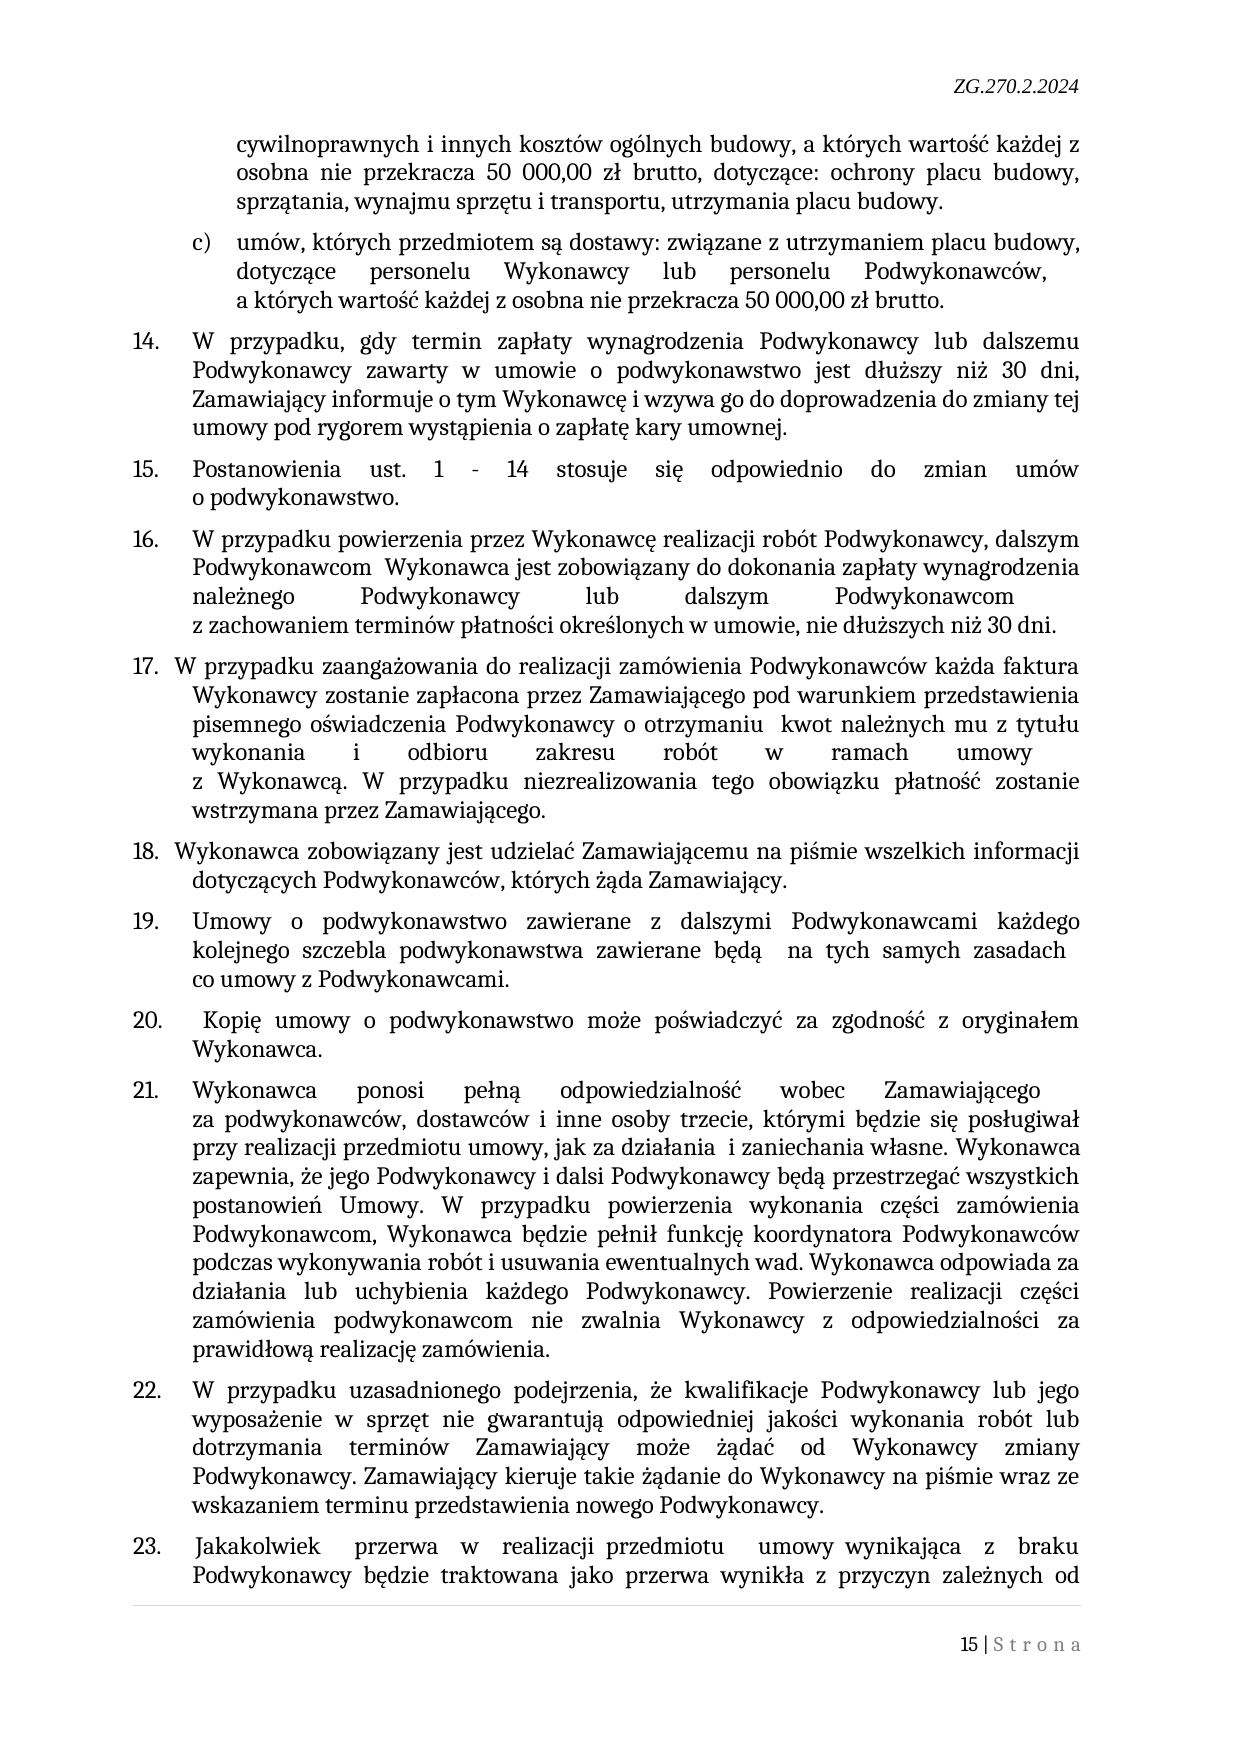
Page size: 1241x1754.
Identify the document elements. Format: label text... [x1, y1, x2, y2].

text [192, 129, 1081, 216]
text c) umów, których przedmiotem są dostawy: związane z utrzymaniem placu budowy, dotyczące personelu Wykonawcy lub personelu Podwykonawców, a których wartość każdej z osobna nie przekracza 50 000,00 zł brutto. [192, 228, 1081, 314]
text 18. Wykonawca zobowiązany jest udzielać Zamawiającemu na piśmie wszelkich informacji dotyczących Podwykonawców, których żąda Zamawiający. [133, 837, 1081, 894]
text 20. Kopię umowy o podwykonawstwo może poświadczyć za zgodność z oryginałem Wykonawca. [133, 1006, 1081, 1063]
text 22. W przypadku uzasadnionego podejrzenia, że kwalifikacje Podwykonawcy lub jego wyposażenie w sprzęt nie gwarantują odpowiedniej jakości wykonania robót lub dotrzymania terminów Zamawiający może żądać od Wykonawcy zmiany Podwykonawcy. Zamawiający kieruje takie żądanie do Wykonawcy na piśmie wraz ze wskazaniem terminu przedstawienia nowego Podwykonawcy. [133, 1376, 1081, 1519]
text 14. W przypadku, gdy termin zapłaty wynagrodzenia Podwykonawcy lub dalszemu Podwykonawcy zawarty w umowie o podwykonawstwo jest dłuższy niż 30 dni, Zamawiający informuje o tym Wykonawcę i wzywa go do doprowadzenia do zmiany tej umowy pod rygorem wystąpienia o zapłatę kary umownej. [133, 327, 1081, 442]
text 17. W przypadku zaangażowania do realizacji zamówienia Podwykonawców każda faktura Wykonawcy zostanie zapłacona przez Zamawiającego pod warunkiem przedstawienia pisemnego oświadczenia Podwykonawcy o otrzymaniu kwot należnych mu z tytułu wykonania i odbioru zakresu robót w ramach umowy z Wykonawcą. W przypadku niezrealizowania tego obowiązku płatność zostanie wstrzymana przez Zamawiającego. [133, 652, 1081, 824]
text 16. W przypadku powierzenia przez Wykonawcę realizacji robót Podwykonawcy, dalszym Podwykonawcom Wykonawca jest zobowiązany do dokonania zapłaty wynagrodzenia należnego Podwykonawcy lub dalszym Podwykonawcom z zachowaniem terminów płatności określonych w umowie, nie dłuższych niż 30 dni. [133, 524, 1081, 639]
text 21. Wykonawca ponosi pełną odpowiedzialność wobec Zamawiającego za podwykonawców, dostawców i inne osoby trzecie, którymi będzie się posługiwał przy realizacji przedmiotu umowy, jak za działania i zaniechania własne. Wykonawca zapewnia, że jego Podwykonawcy i dalsi Podwykonawcy będą przestrzegać wszystkich postanowień Umowy. W przypadku powierzenia wykonania części zamówienia Podwykonawcom, Wykonawca będzie pełnił funkcję koordynatora Podwykonawców podczas wykonywania robót i usuwania ewentualnych wad. Wykonawca odpowiada za działania lub uchybienia każdego Podwykonawcy. Powierzenie realizacji części zamówienia podwykonawcom nie zwalnia Wykonawcy z odpowiedzialności za prawidłową realizację zamówienia. [133, 1076, 1081, 1363]
text 19. Umowy o podwykonawstwo zawierane z dalszymi Podwykonawcami każdego kolejnego szczebla podwykonawstwa zawierane będą na tych samych zasadach co umowy z Podwykonawcami. [133, 907, 1081, 993]
text 15. Postanowienia ust. 1 - 14 stosuje się odpowiednio do zmian umów o podwykonawstwo. [133, 454, 1081, 512]
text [133, 1532, 1081, 1589]
